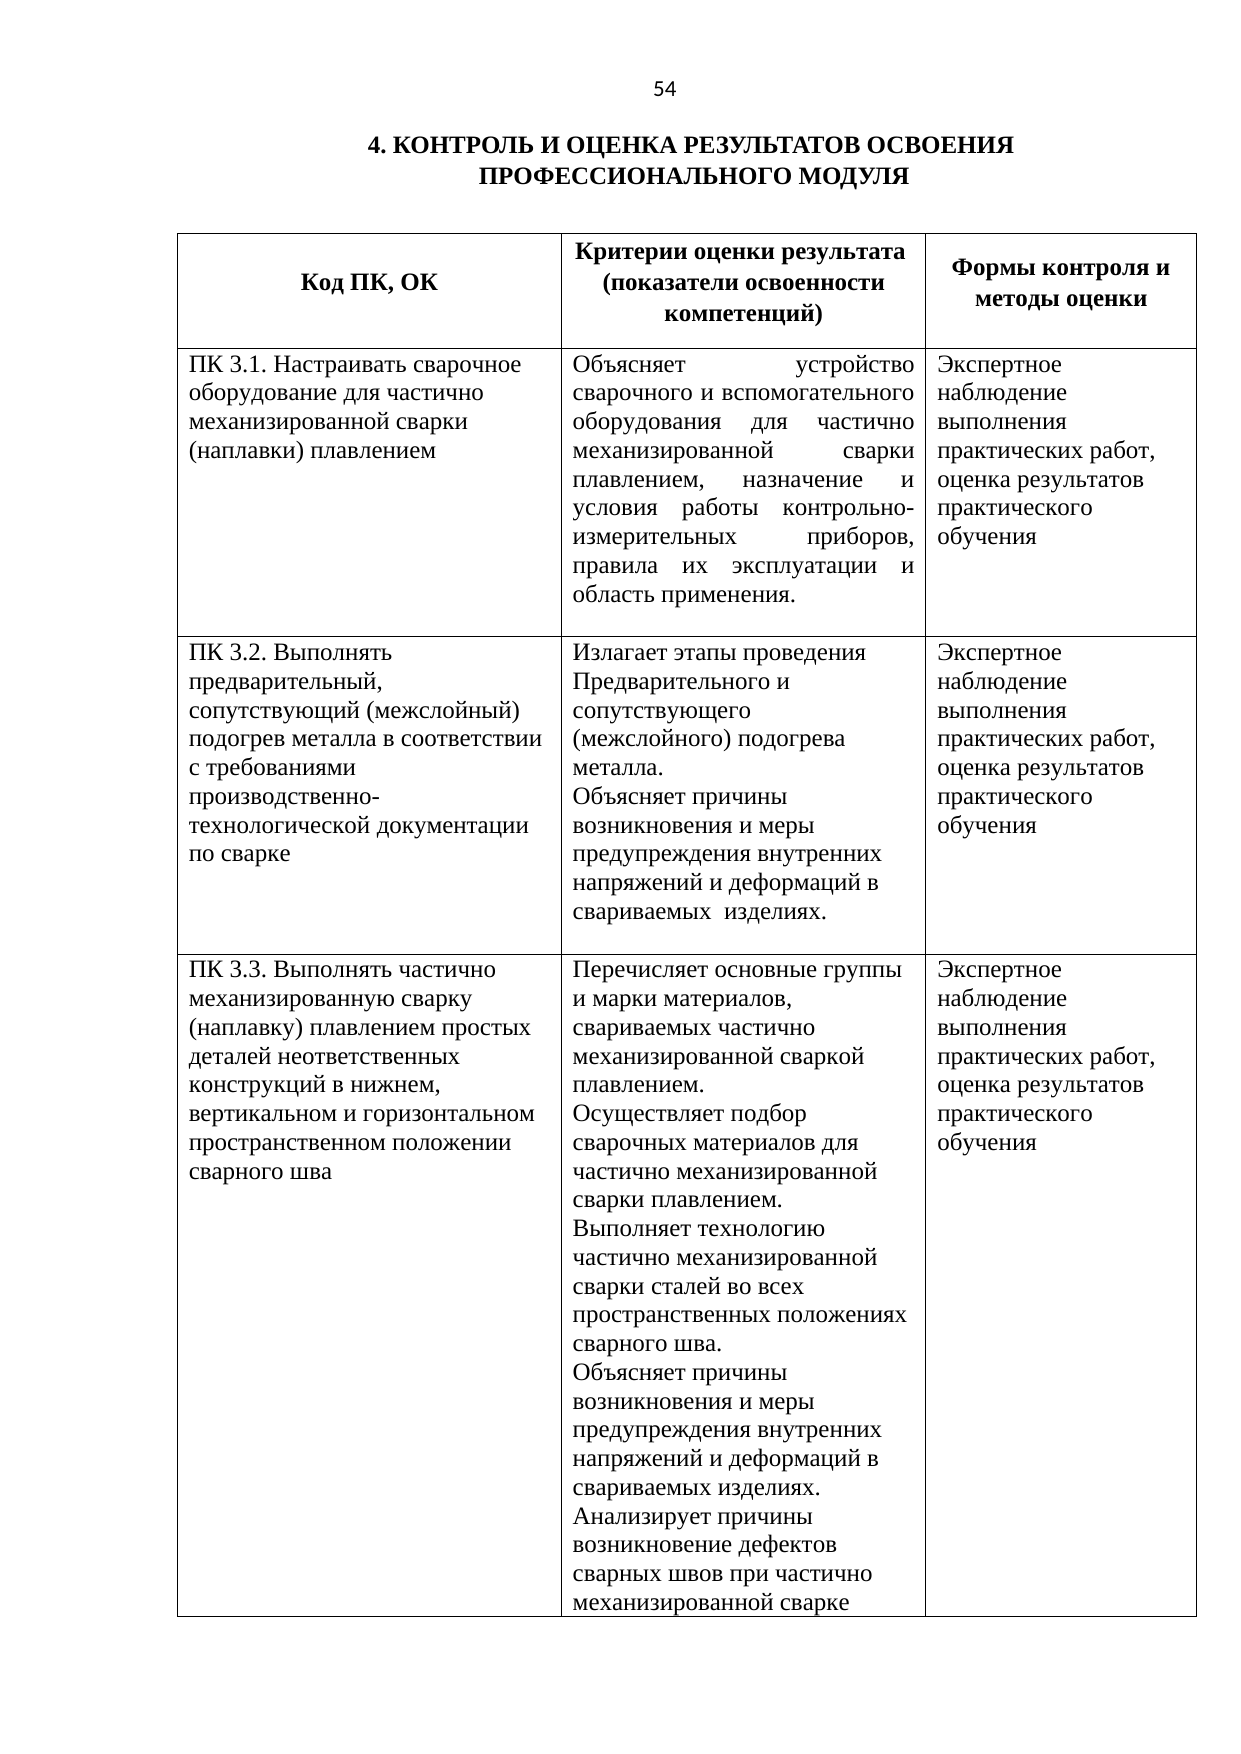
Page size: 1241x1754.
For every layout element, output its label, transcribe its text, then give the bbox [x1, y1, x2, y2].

table_header Критерии оценки результата (показатели освоенности компетенций) [562, 234, 925, 348]
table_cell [562, 955, 925, 1616]
table_cell ПК 3.1. Настраивать сварочное оборудование для частично механизированной сварки (наплавки) плавлением [178, 349, 561, 636]
text 4. Контроль и оценка результатов освоения профессионального модуля [236, 130, 1152, 190]
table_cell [926, 955, 1196, 1616]
table_header Код ПК, ОК [178, 234, 561, 348]
table_cell Экспертное наблюдение выполнения практических работ, оценка результатов практического обучения [926, 349, 1196, 636]
table_cell Экспертное наблюдение выполнения практических работ, оценка результатов практического обучения [926, 637, 1196, 953]
table_header Формы контроля и методы оценки [926, 234, 1196, 348]
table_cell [178, 955, 561, 1616]
table_cell Излагает этапы проведения Предварительного и сопутствующего (межслойного) подогрева металла. Объясняет причины возникновения и меры предупреждения внутренних напряжений и деформаций в свариваемых изделиях. [562, 637, 925, 953]
table_cell ПК 3.2. Выполнять предварительный, сопутствующий (межслойный) подогрев металла в соответствии с требованиями производственно-технологической документации по сварке [178, 637, 561, 953]
table_cell Объясняет устройство сварочного и вспомогательного оборудования для частично механизированной сварки плавлением, назначение и условия работы контрольно-измерительных приборов, правила их эксплуатации и область применения. [562, 349, 925, 636]
